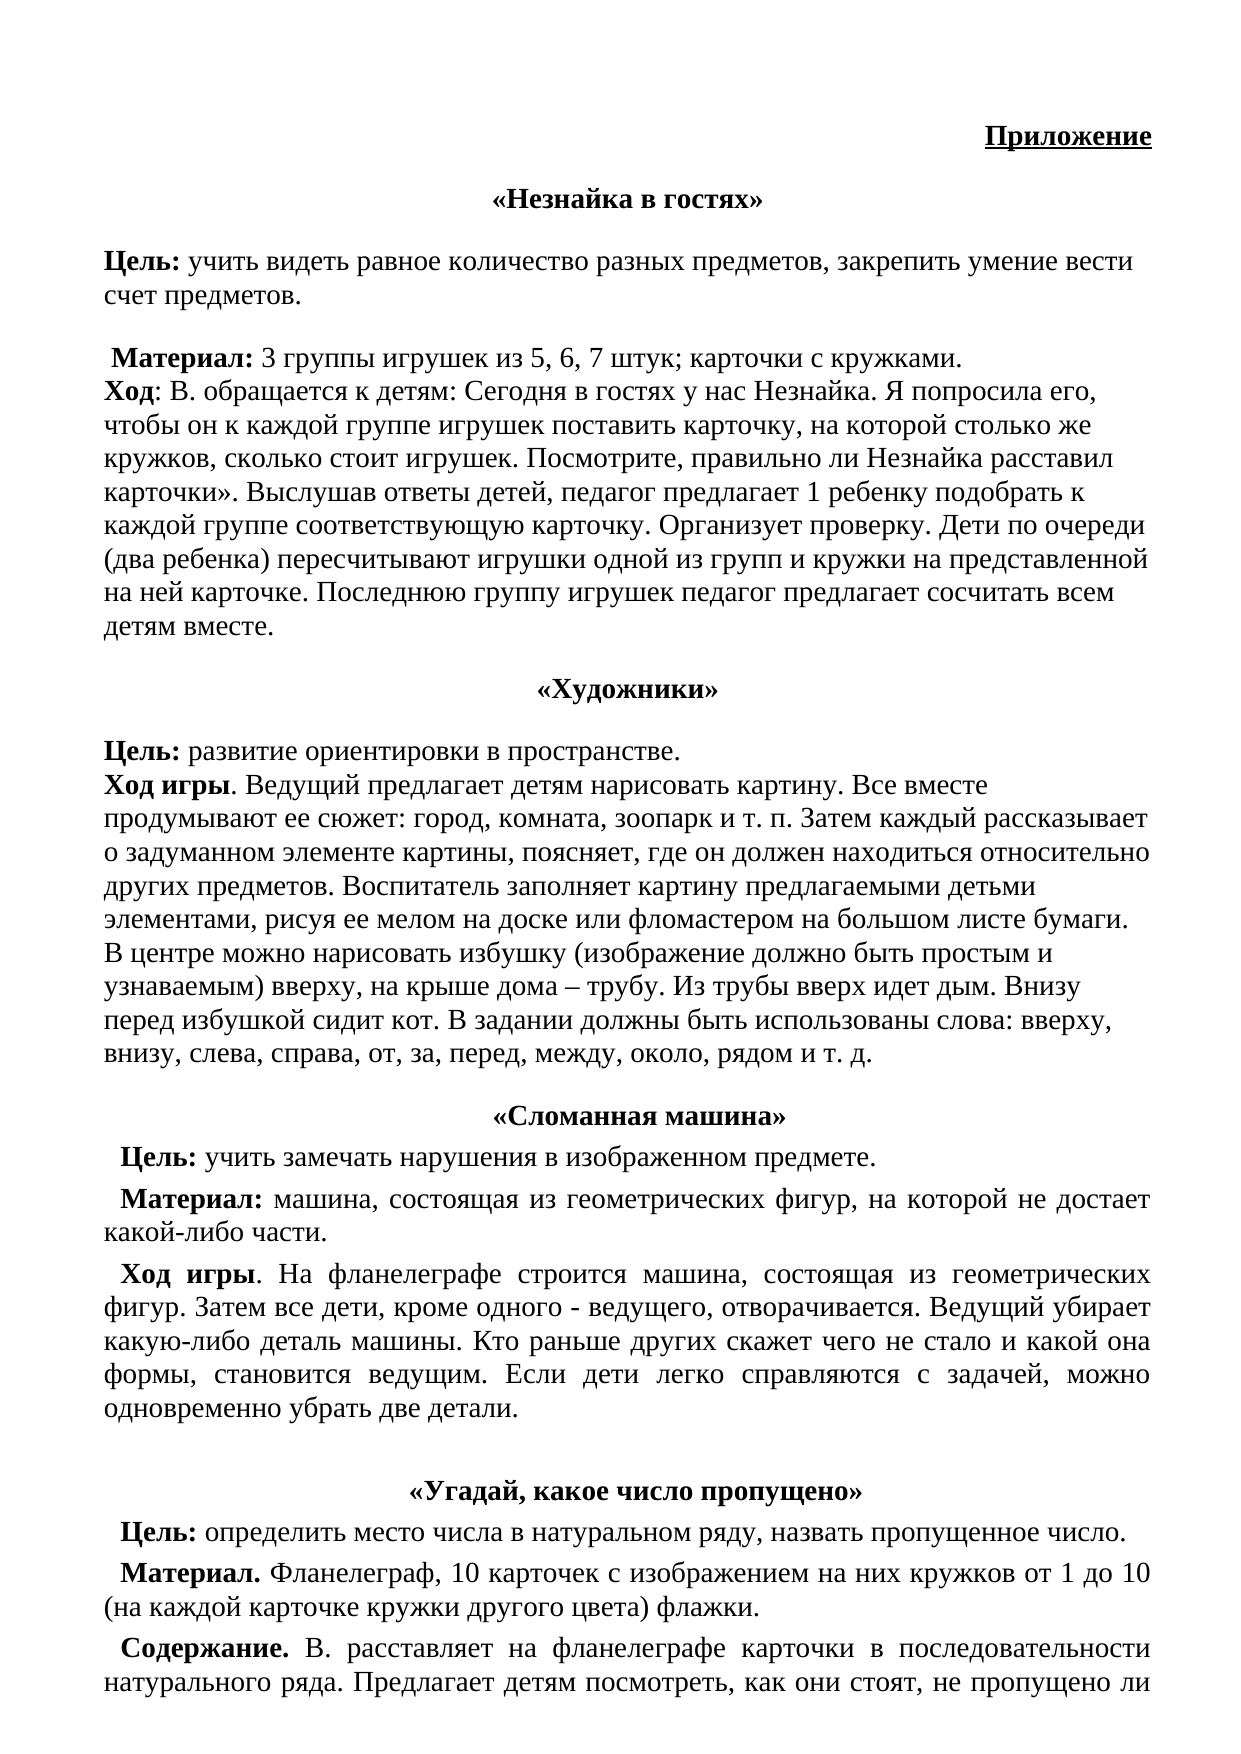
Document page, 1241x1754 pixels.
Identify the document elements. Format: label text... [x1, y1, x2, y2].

text Материал: 3 группы игрушек из 5, 6, 7 штук; карточки с кружками. Ход: В. обращается к детям: Сегодня в гостях у нас Незнайка. Я попросила его, чтобы он к каждой группе игрушек поставить карточку, на которой столько же кружков, сколько стоит игрушек. Посмотрите, правильно ли Незнайка расставил карточки». Выслушав ответы детей, педагог предлагает 1 ребенку подобрать к каждой группе соответствующую карточку. Организует проверку. Дети по очереди (два ребенка) пересчитывают игрушки одной из групп и кружки на представленной на ней карточке. Последнюю группу игрушек педагог предлагает сосчитать всем детям вместе. [103, 340, 1152, 642]
text «Сломанная машина» [103, 1098, 1152, 1132]
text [103, 1630, 1152, 1697]
text Ход игры. На фланелеграфе строится машина, состоящая из геометрических фигур. Затем все дети, кроме одного - ведущего, отворачивается. Ведущий убирает какую-либо деталь машины. Кто раньше других скажет чего не стало и какой она формы, становится ведущим. Если дети легко справляются с задачей, можно одновременно убрать две детали. [103, 1256, 1152, 1423]
text «Художники» [103, 671, 1152, 704]
text Материал: машина, состоящая из геометрических фигур, на которой не достает какой-либо части. [103, 1181, 1152, 1248]
text Материал. Фланелеграф, 10 карточек с изображением на них кружков от 1 до 10 (на каждой карточке кружки другого цвета) флажки. [103, 1555, 1152, 1622]
text «Угадай, какое число пропущено» [103, 1473, 1152, 1506]
text Цель: учить видеть равное количество разных предметов, закрепить умение вести счет предметов. [103, 243, 1152, 311]
list Приложение [178, 118, 1152, 152]
text Цель: развитие ориентировки в пространстве. Ход игры. Ведущий предлагает детям нарисовать картину. Все вместе продумывают ее сюжет: город, комната, зоопарк и т. п. Затем каждый рассказывает о задуманном элементе картины, поясняет, где он должен находиться относительно других предметов. Воспитатель заполняет картину предлагаемыми детьми элементами, рисуя ее мелом на доске или фломастером на большом листе бумаги. В центре можно нарисовать избушку (изображение должно быть простым и узнаваемым) вверху, на крыше дома – трубу. Из трубы вверх идет дым. Внизу перед избушкой сидит кот. В задании должны быть использованы слова: вверху, внизу, слева, справа, от, за, перед, между, около, рядом и т. д. [103, 733, 1152, 1069]
text «Незнайка в гостях» [103, 181, 1152, 214]
text Цель: определить место числа в натуральном ряду, назвать пропущенное число. [103, 1514, 1152, 1547]
text Цель: учить замечать нарушения в изображенном предмете. [103, 1139, 1152, 1173]
